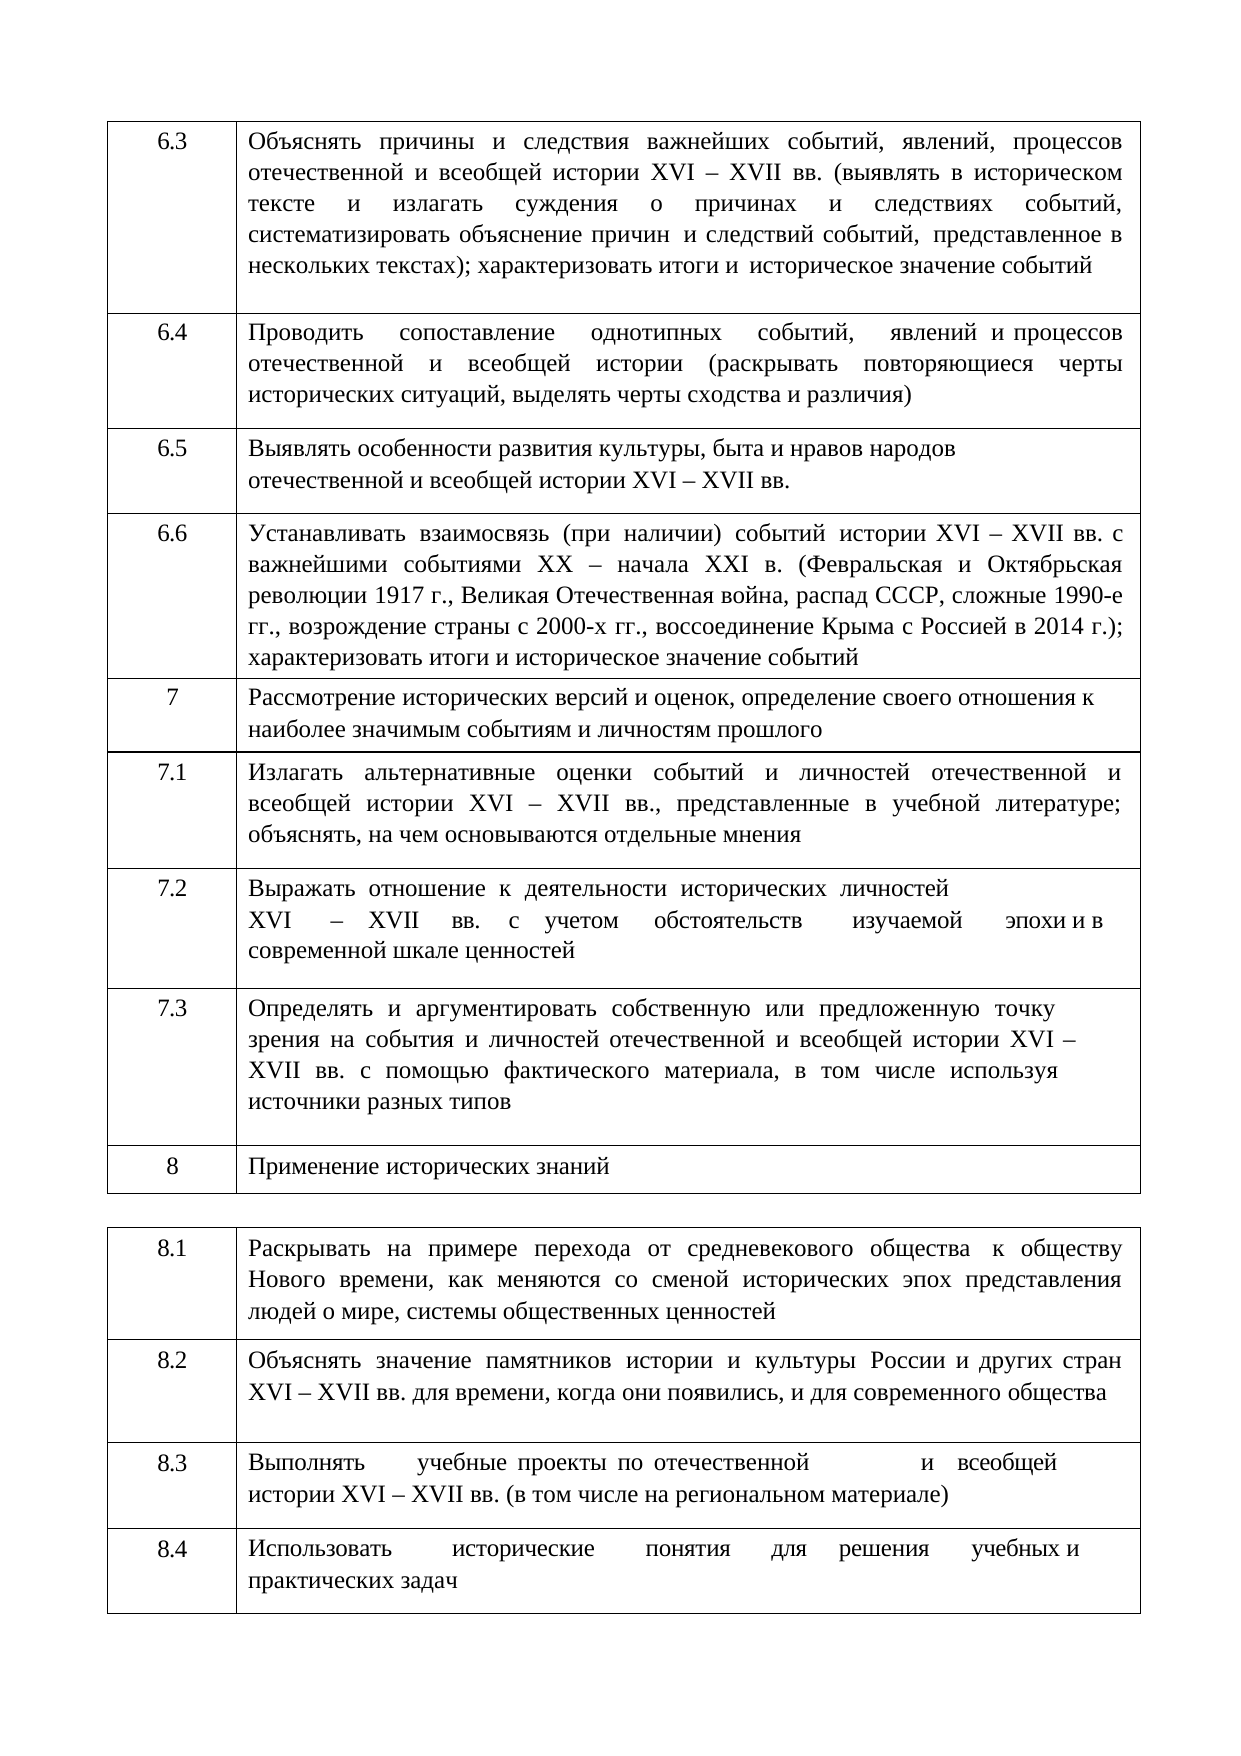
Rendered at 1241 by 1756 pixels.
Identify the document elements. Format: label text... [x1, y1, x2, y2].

table_cell 6.6 [108, 514, 236, 677]
table_cell Выявлять особенности развития культуры, быта и нравов народов отечественной и всеобщей истории XVI – XVII вв. [237, 429, 1140, 513]
table_cell Выражать отношение к деятельности исторических личностей XVI – XVII вв. с учетом обстоятельств изучаемой эпохи и в современной шкале ценностей [237, 869, 1140, 988]
table_cell 6.4 [108, 314, 236, 428]
table_cell 8 [108, 1146, 236, 1193]
table_cell Использовать исторические понятия для решения учебных и практических задач [237, 1529, 1140, 1613]
table_cell Излагать альтернативные оценки событий и личностей отечественной и всеобщей истории XVI – XVII вв., представленные в учебной литературе; объяснять, на чем основываются отдельные мнения [237, 753, 1140, 868]
table_header Раскрывать на примере перехода от средневекового общества к обществу Нового времени, как меняются со сменой исторических эпох представления людей о мире, системы общественных ценностей [237, 1228, 1140, 1339]
table_cell Проводить сопоставление однотипных событий, явлений и процессов отечественной и всеобщей истории (раскрывать повторяющиеся черты исторических ситуаций, выделять черты сходства и различия) [237, 314, 1140, 428]
table_cell 7.3 [108, 989, 236, 1145]
table_cell Рассмотрение исторических версий и оценок, определение своего отношения к наиболее значимым событиям и личностям прошлого [237, 679, 1140, 751]
table_cell 7 [108, 679, 236, 751]
table_cell 7.2 [108, 869, 236, 988]
table_cell Объяснять значение памятников истории и культуры России и других стран XVI – XVII вв. для времени, когда они появились, и для современного общества [237, 1340, 1140, 1442]
table_cell 8.3 [108, 1443, 236, 1528]
table_cell Определять и аргументировать собственную или предложенную точку зрения на события и личностей отечественной и всеобщей истории XVI – XVII вв. с помощью фактического материала, в том числе используя источники разных типов [237, 989, 1140, 1145]
table_cell 8.4 [108, 1529, 236, 1613]
table_cell 7.1 [108, 753, 236, 868]
table_cell 6.3 [108, 122, 236, 312]
table_header 8.1 [108, 1228, 236, 1339]
table_cell Объяснять причины и следствия важнейших событий, явлений, процессов отечественной и всеобщей истории XVI – XVII вв. (выявлять в историческом тексте и излагать суждения о причинах и следствиях событий, систематизировать объяснение причин и следствий событий, представленное в нескольких текстах); характеризовать итоги и историческое значение событий [237, 122, 1140, 312]
table_cell 8.2 [108, 1340, 236, 1442]
table_cell Выполнять учебные проекты по отечественной и всеобщей истории XVI – XVII вв. (в том числе на региональном материале) [237, 1443, 1140, 1528]
table_cell 6.5 [108, 429, 236, 513]
table_cell Устанавливать взаимосвязь (при наличии) событий истории XVI – XVII вв. с важнейшими событиями XX – начала XXI в. (Февральская и Октябрьская революции 1917 г., Великая Отечественная война, распад СССР, сложные 1990-е гг., возрождение страны с 2000-х гг., воссоединение Крыма с Россией в 2014 г.); характеризовать итоги и историческое значение событий [237, 514, 1140, 677]
table_cell Применение исторических знаний [237, 1146, 1140, 1193]
